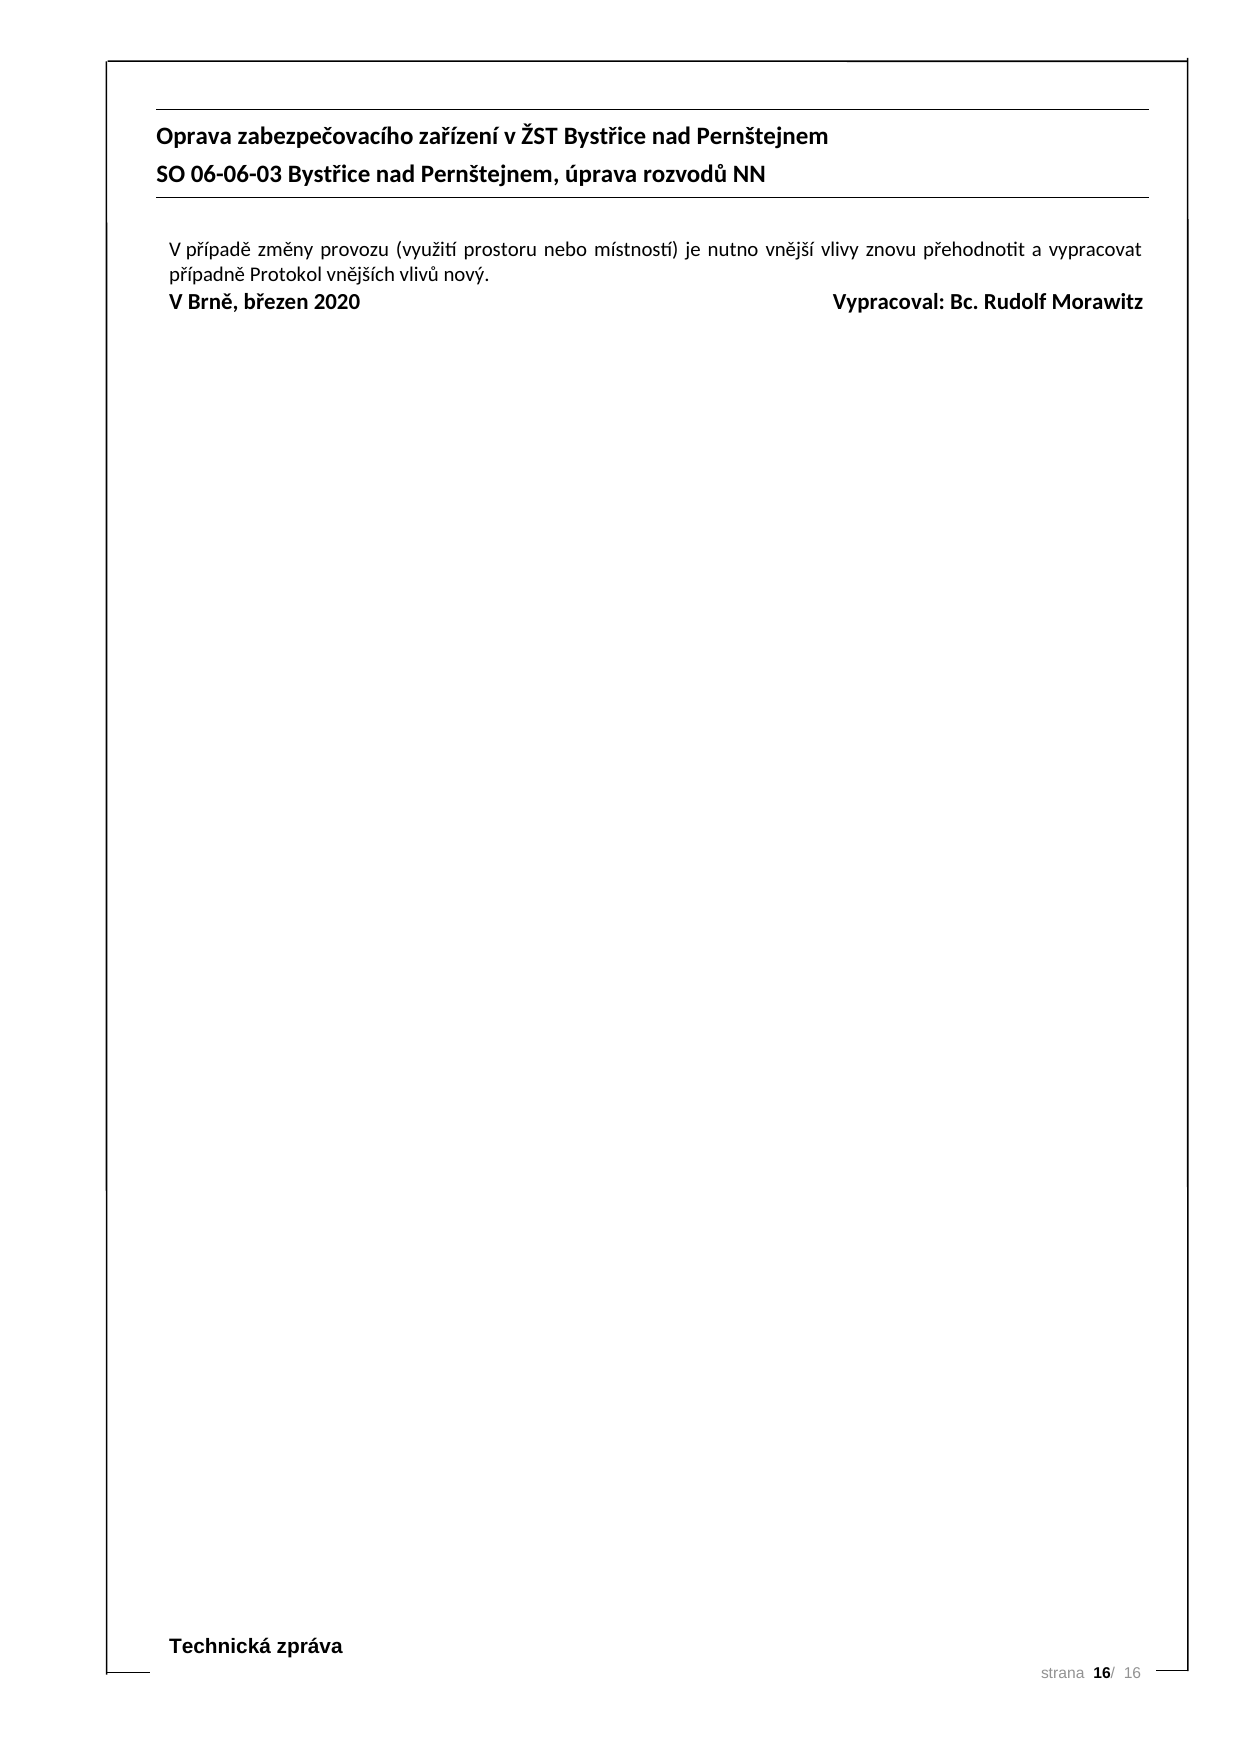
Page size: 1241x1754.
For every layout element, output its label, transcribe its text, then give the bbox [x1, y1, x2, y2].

text V případě změny provozu (využití prostoru nebo místností) je nutno vnější vlivy znovu přehodnotit a vypracovat případně Protokol vnějších vlivů nový. [169, 236, 1144, 287]
text V Brně, březen 2020 Vypracoval: Bc. Rudolf Morawitz [169, 287, 1144, 315]
